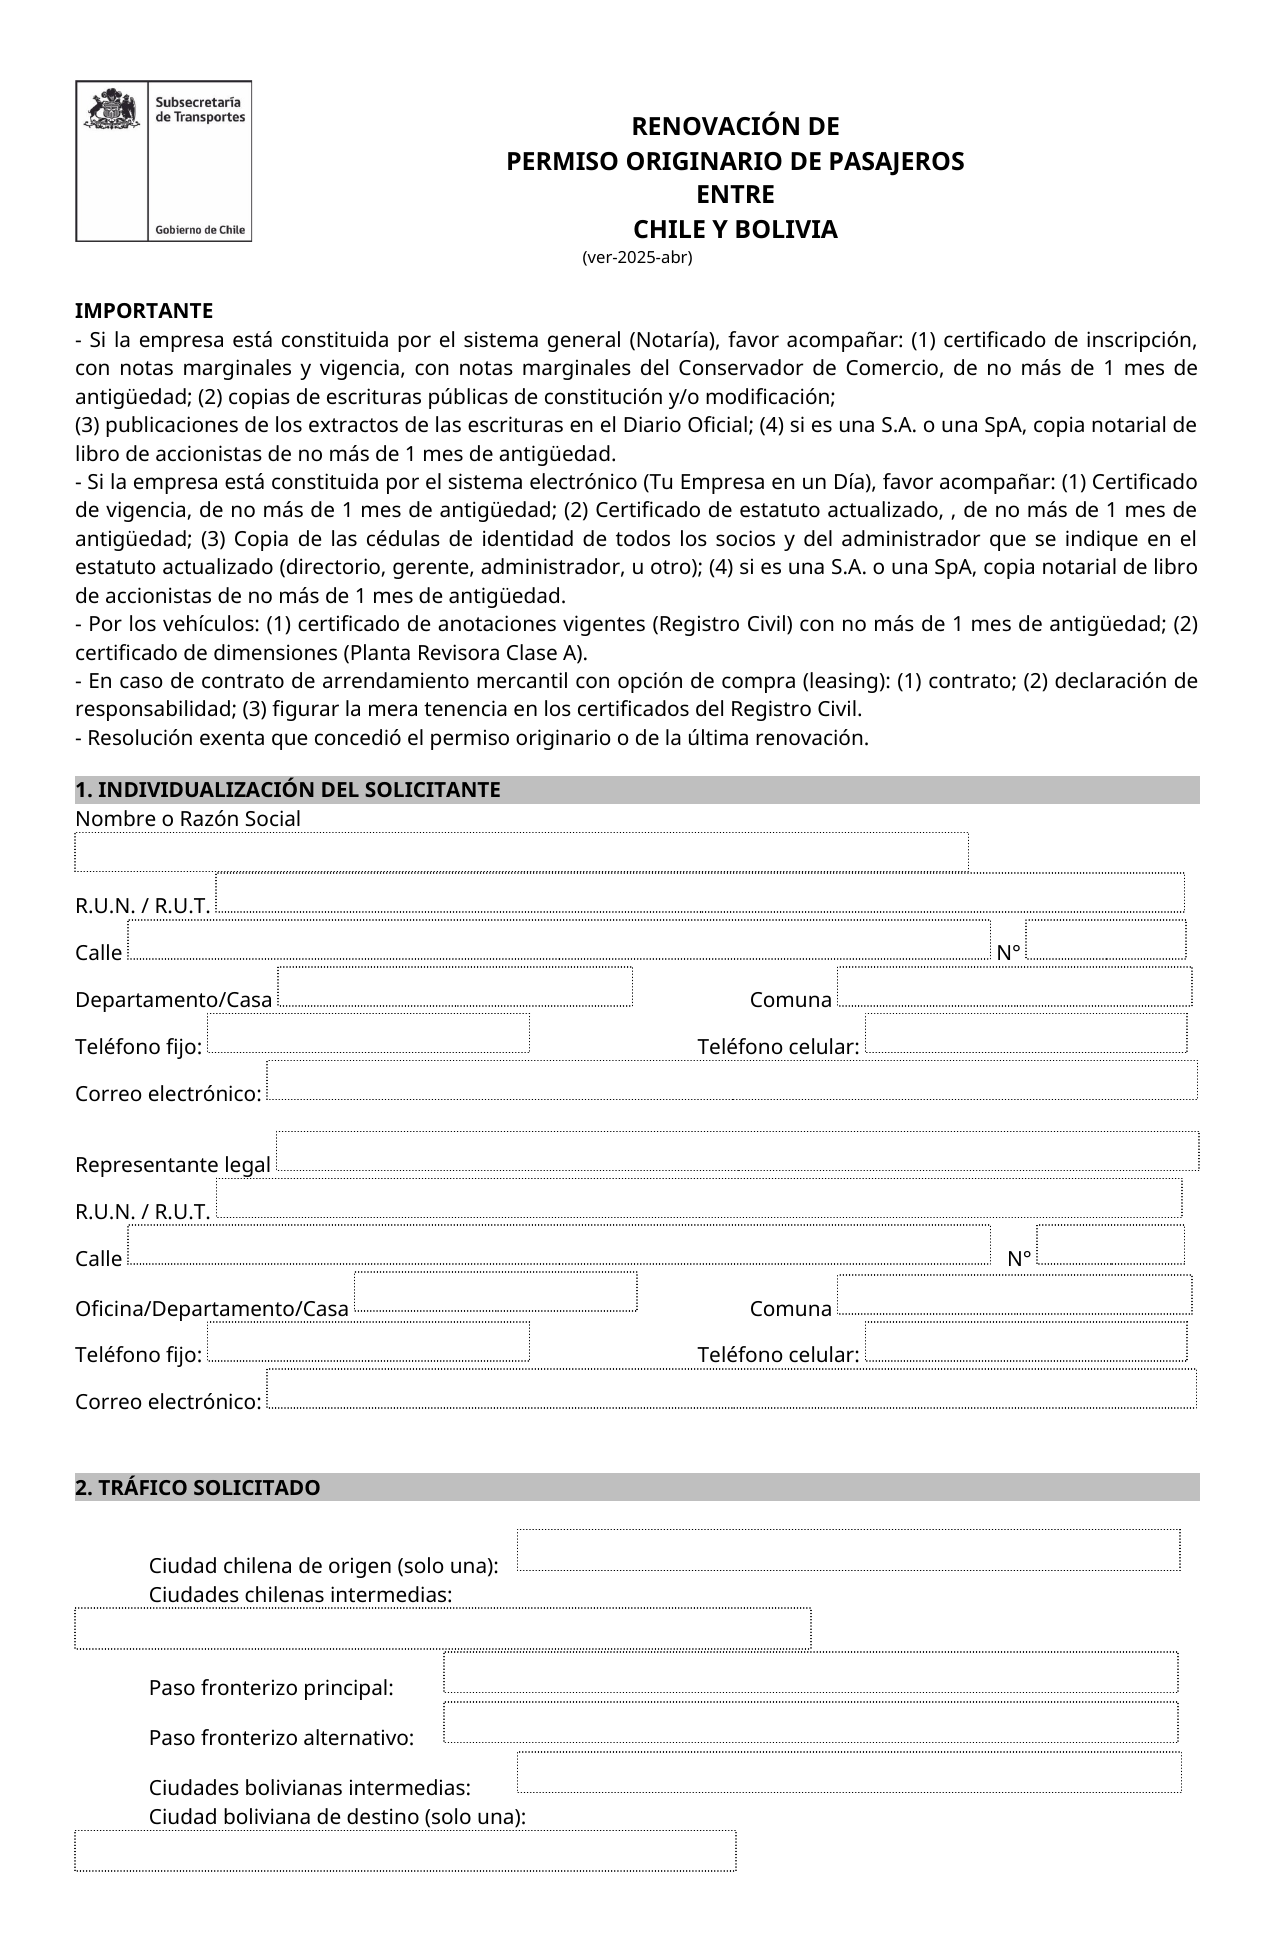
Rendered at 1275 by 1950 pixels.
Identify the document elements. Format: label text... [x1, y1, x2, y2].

text Correo electrónico: [75, 1369, 1200, 1416]
text Paso fronterizo alternativo: [75, 1702, 1200, 1752]
text Ciudad chilena de origen (solo una): [75, 1530, 1200, 1580]
text - Resolución exenta que concedió el permiso originario o de la última renovación. [75, 723, 1200, 751]
text - Por los vehículos: (1) certificado de anotaciones vigentes (Registro Civil) con no más de 1 mes de antigüedad; (2) certificado de dimensiones (Planta Revisora Clase A). [75, 609, 1200, 666]
text Correo electrónico: [75, 1061, 1200, 1107]
text (3) publicaciones de los extractos de las escrituras en el Diario Oficial; (4) si es una S.A. o una SpA, copia notarial de libro de accionistas de no más de 1 mes de antigüedad. [75, 410, 1200, 467]
text Ciudades bolivianas intermedias: [75, 1752, 1200, 1802]
text Calle N° [75, 920, 1200, 967]
text RENOVACIÓN DE PERMISO ORIGINARIO DE PASAJEROS ENTRE CHILE Y BOLIVIA [75, 109, 1200, 245]
text Ciudades chilenas intermedias: [75, 1580, 1200, 1652]
text Paso fronterizo principal: [75, 1652, 1200, 1702]
text 1. INDIVIDUALIZACIÓN DEL SOLICITANTE [75, 776, 1200, 804]
text - Si la empresa está constituida por el sistema general (Notaría), favor acompañar: (1) certificado de inscripción, con notas marginales y vigencia, con notas marginales del Conservador de Comercio, de no más de 1 mes de antigüedad; (2) copias de escrituras públicas de constitución y/o modificación; [75, 325, 1200, 410]
text Teléfono fijo: Teléfono celular: [75, 1014, 1200, 1061]
text Teléfono fijo: Teléfono celular: [75, 1322, 1200, 1369]
text Departamento/Casa Comuna [75, 967, 1200, 1014]
text Oficina/Departamento/Casa Comuna [75, 1272, 1200, 1322]
text Representante legal [75, 1132, 1200, 1178]
text 2. TRÁFICO SOLICITADO [75, 1473, 1200, 1501]
text - Si la empresa está constituida por el sistema electrónico (Tu Empresa en un Día), favor acompañar: (1) Certificado de vigencia, de no más de 1 mes de antigüedad; (2) Certificado de estatuto actualizado, , de no más de 1 mes de antigüedad; (3) Copia de las cédulas de identidad de todos los socios y del administrador que se indique en el estatuto actualizado (directorio, gerente, administrador, u otro); (4) si es una S.A. o una SpA, copia notarial de libro de accionistas de no más de 1 mes de antigüedad. [75, 467, 1200, 609]
text R.U.N. / R.U.T. [75, 1178, 1200, 1225]
text Calle N° [75, 1225, 1200, 1272]
text IMPORTANTE [75, 296, 1200, 325]
text Ciudad boliviana de destino (solo una): [75, 1802, 1200, 1874]
picture [75, 80, 253, 242]
text (ver-2025-abr) [75, 245, 1200, 268]
text Nombre o Razón Social [75, 804, 1200, 873]
text - En caso de contrato de arrendamiento mercantil con opción de compra (leasing): (1) contrato; (2) declaración de responsabilidad; (3) figurar la mera tenencia en los certificados del Registro Civil. [75, 666, 1200, 723]
text R.U.N. / R.U.T. [75, 873, 1200, 920]
